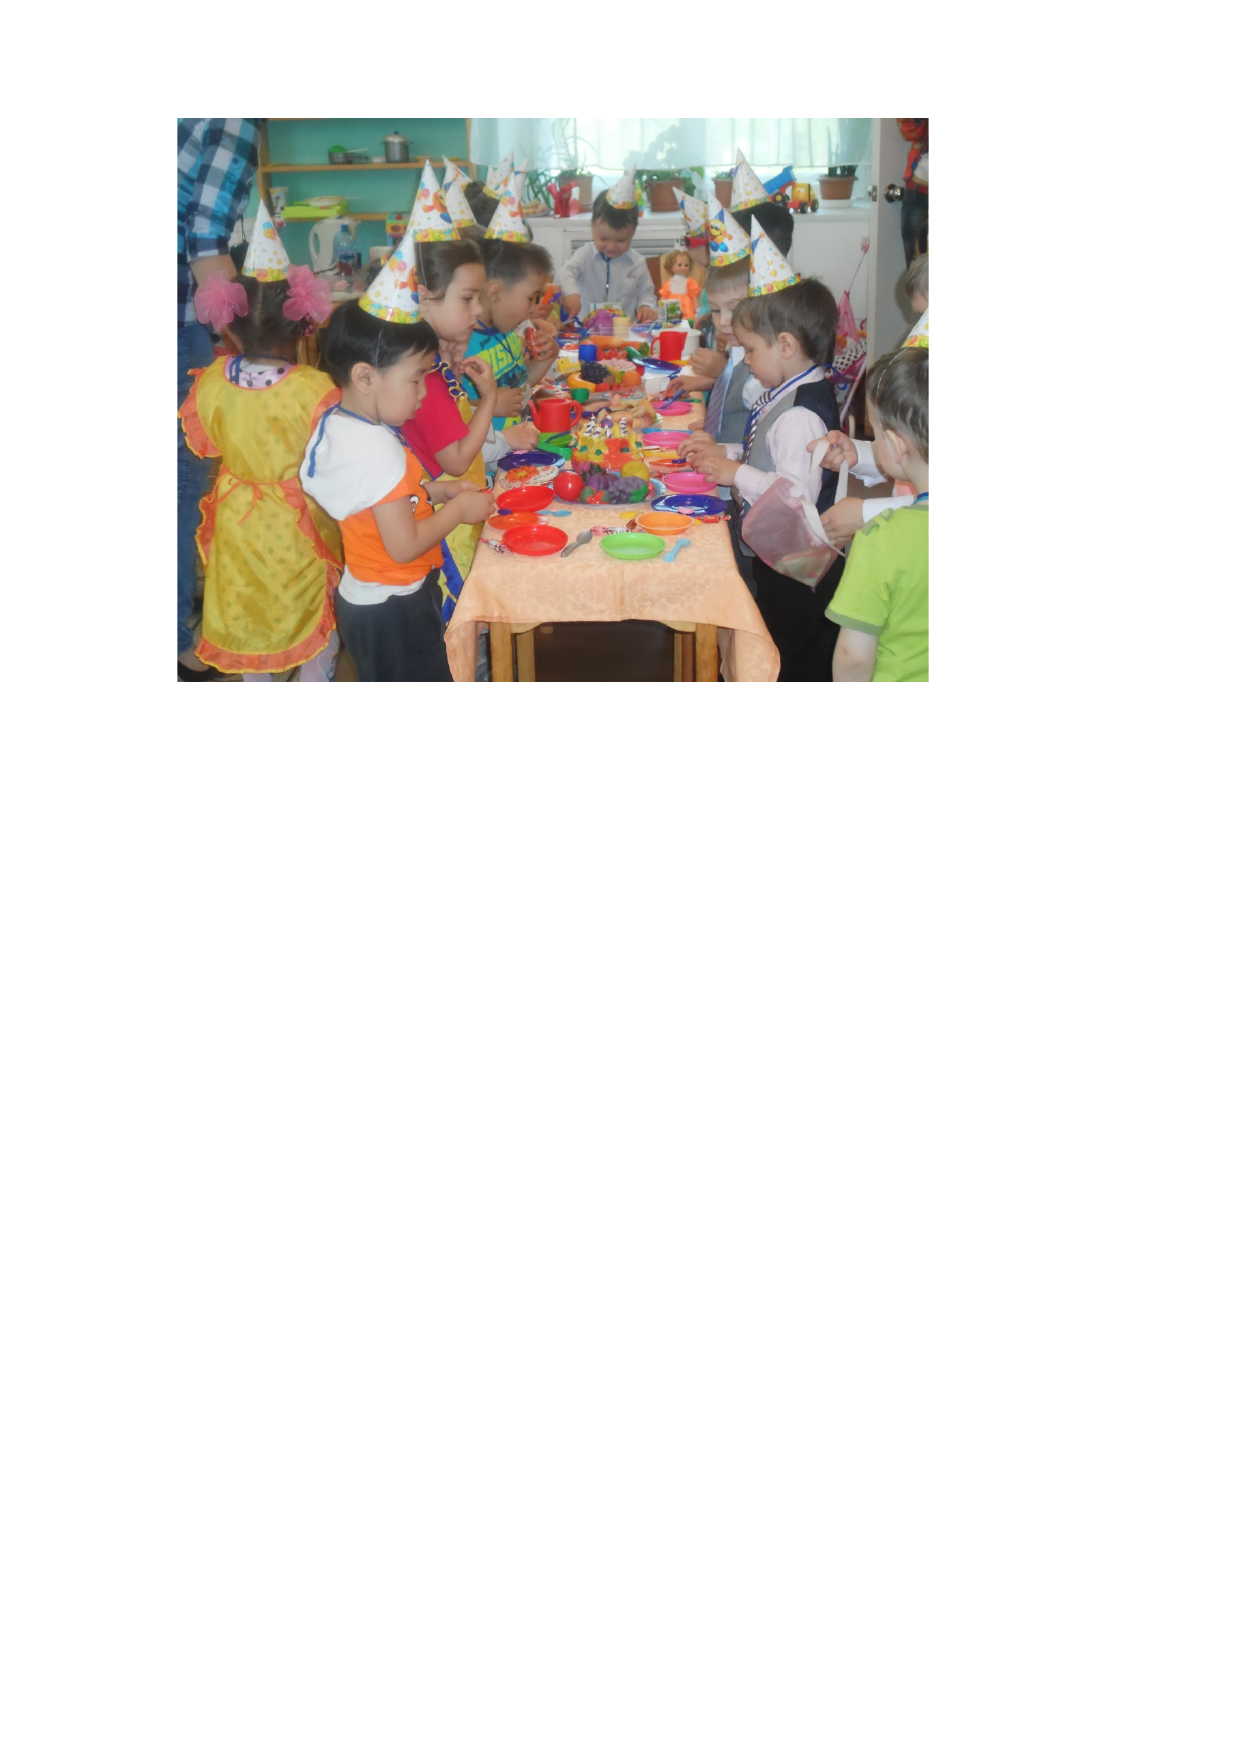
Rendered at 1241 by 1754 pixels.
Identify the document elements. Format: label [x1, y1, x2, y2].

picture [177, 118, 929, 682]
